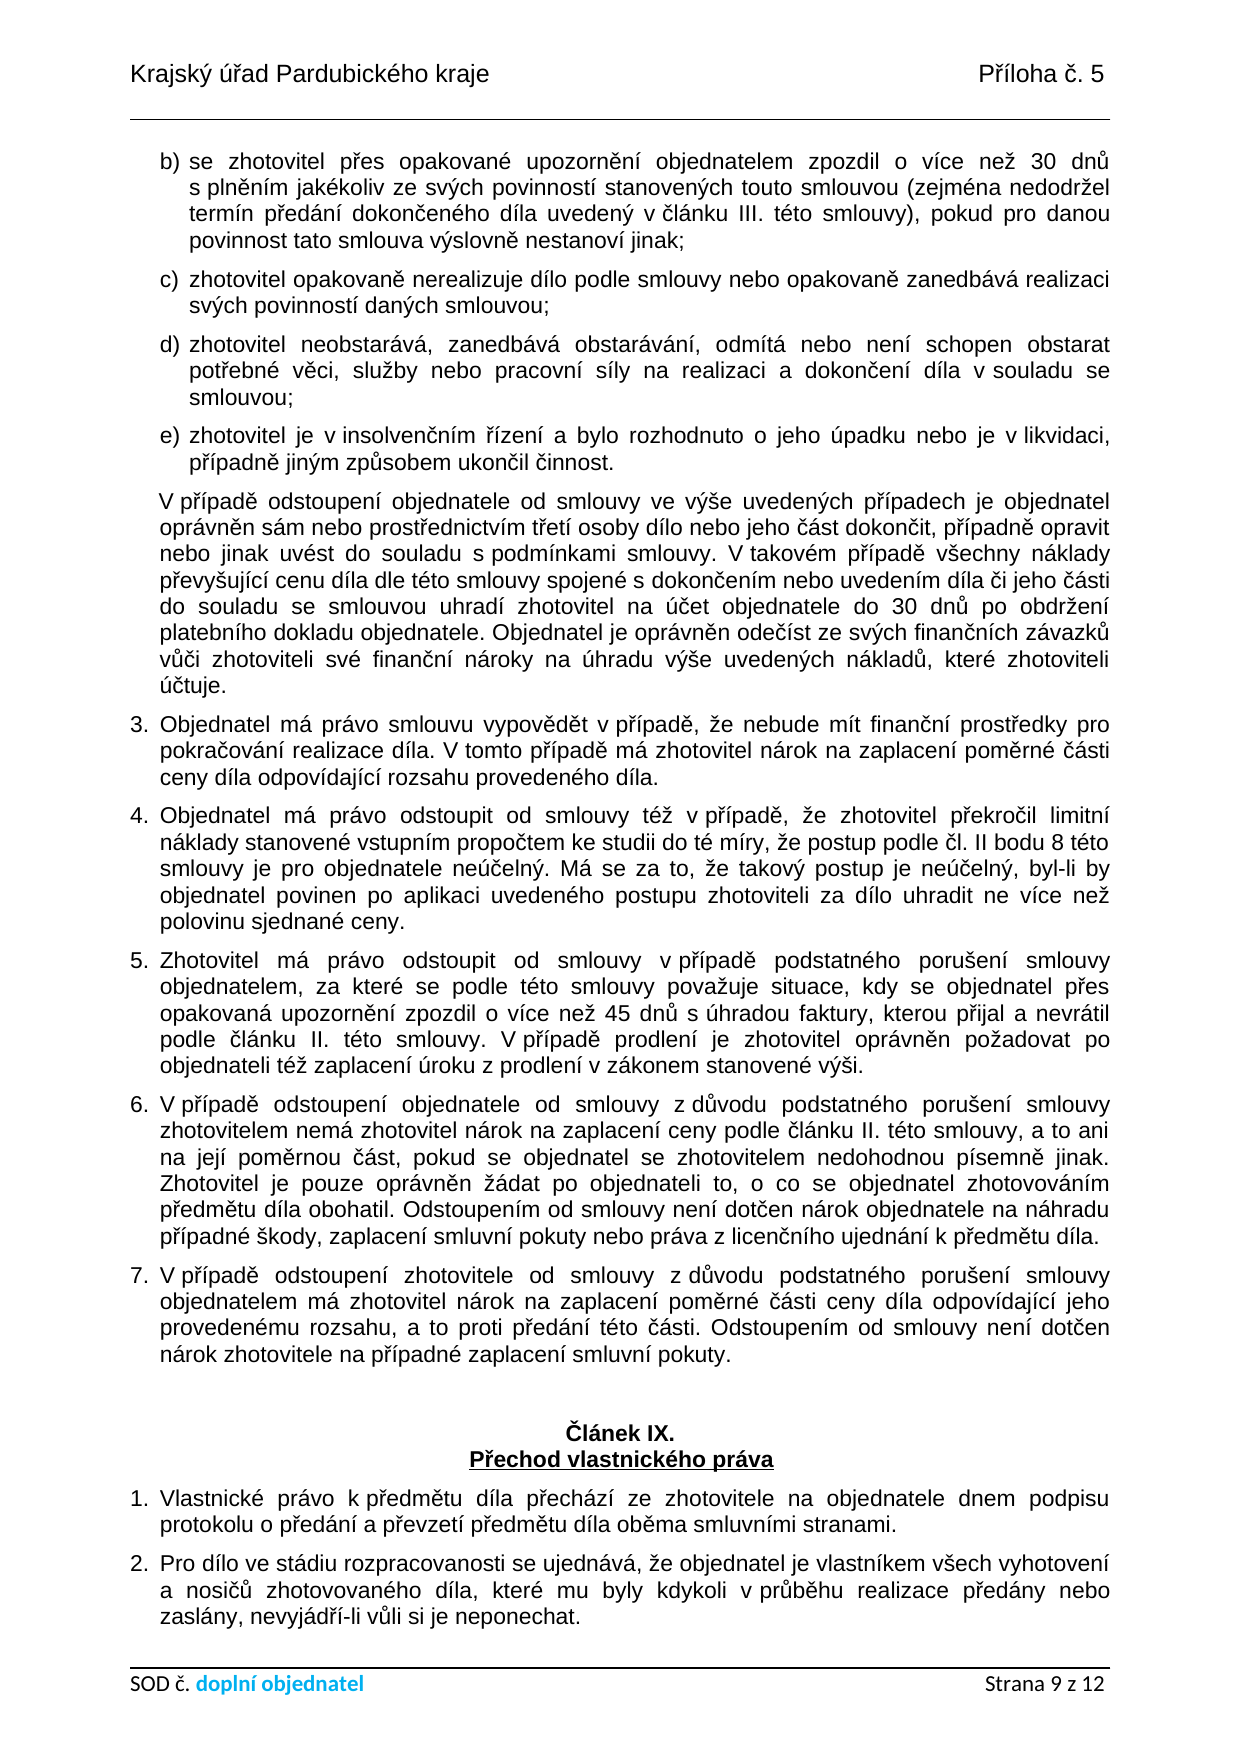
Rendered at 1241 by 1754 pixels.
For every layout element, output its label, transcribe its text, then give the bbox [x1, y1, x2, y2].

text e) zhotovitel je v insolvenčním řízení a bylo rozhodnuto o jeho úpadku nebo je v likvidaci, případně jiným způsobem ukončil činnost. [159, 422, 1110, 475]
list V případě odstoupení zhotovitele od smlouvy z důvodu podstatného porušení smlouvy objednatelem má zhotovitel nárok na zaplacení poměrné části ceny díla odpovídající jeho provedenému rozsahu, a to proti předání této části. Odstoupením od smlouvy není dotčen nárok zhotovitele na případné zaplacení smluvní pokuty. [130, 1262, 1110, 1367]
list V případě odstoupení objednatele od smlouvy z důvodu podstatného porušení smlouvy zhotovitelem nemá zhotovitel nárok na zaplacení ceny podle článku II. této smlouvy, a to ani na její poměrnou část, pokud se objednatel se zhotovitelem nedohodnou písemně jinak. Zhotovitel je pouze oprávněn žádat po objednateli to, o co se objednatel zhotovováním předmětu díla obohatil. Odstoupením od smlouvy není dotčen nárok objednatele na náhradu případné škody, zaplacení smluvní pokuty nebo práva z licenčního ujednání k předmětu díla. [130, 1091, 1110, 1249]
list Pro dílo ve stádiu rozpracovanosti se ujednává, že objednatel je vlastníkem všech vyhotovení a nosičů zhotovovaného díla, které mu byly kdykoli v průběhu realizace předány nebo zaslány, nevyjádří-li vůli si je neponechat. [130, 1550, 1110, 1629]
text Článek IX. [130, 1420, 1110, 1446]
text d) zhotovitel neobstarává, zanedbává obstarávání, odmítá nebo není schopen obstarat potřebné věci, služby nebo pracovní síly na realizaci a dokončení díla v souladu se smlouvou; [159, 331, 1110, 410]
text V případě odstoupení objednatele od smlouvy ve výše uvedených případech je objednatel oprávněn sám nebo prostřednictvím třetí osoby dílo nebo jeho část dokončit, případně opravit nebo jinak uvést do souladu s podmínkami smlouvy. V takovém případě všechny náklady převyšující cenu díla dle této smlouvy spojené s dokončením nebo uvedením díla či jeho části do souladu se smlouvou uhradí zhotovitel na účet objednatele do 30 dnů po obdržení platebního dokladu objednatele. Objednatel je oprávněn odečíst ze svých finančních závazků vůči zhotoviteli své finanční nároky na úhradu výše uvedených nákladů, které zhotoviteli účtuje. [158, 488, 1110, 698]
text b) se zhotovitel přes opakované upozornění objednatelem zpozdil o více než 30 dnů s plněním jakékoliv ze svých povinností stanovených touto smlouvou (zejména nedodržel termín předání dokončeného díla uvedený v článku III. této smlouvy), pokud pro danou povinnost tato smlouva výslovně nestanoví jinak; [159, 148, 1110, 253]
list Vlastnické právo k předmětu díla přechází ze zhotovitele na objednatele dnem podpisu protokolu o předání a převzetí předmětu díla oběma smluvními stranami. [130, 1485, 1110, 1538]
text c) zhotovitel opakovaně nerealizuje dílo podle smlouvy nebo opakovaně zanedbává realizaci svých povinností daných smlouvou; [159, 266, 1110, 318]
list Objednatel má právo odstoupit od smlouvy též v případě, že zhotovitel překročil limitní náklady stanovené vstupním propočtem ke studii do té míry, že postup podle čl. II bodu 8 této smlouvy je pro objednatele neúčelný. Má se za to, že takový postup je neúčelný, byl-li by objednatel povinen po aplikaci uvedeného postupu zhotoviteli za dílo uhradit ne více než polovinu sjednané ceny. [130, 802, 1110, 934]
list Objednatel má právo smlouvu vypovědět v případě, že nebude mít finanční prostředky pro pokračování realizace díla. V tomto případě má zhotovitel nárok na zaplacení poměrné části ceny díla odpovídající rozsahu provedeného díla. [130, 711, 1110, 790]
list Zhotovitel má právo odstoupit od smlouvy v případě podstatného porušení smlouvy objednatelem, za které se podle této smlouvy považuje situace, kdy se objednatel přes opakovaná upozornění zpozdil o více než 45 dnů s úhradou faktury, kterou přijal a nevrátil podle článku II. této smlouvy. V případě prodlení je zhotovitel oprávněn požadovat po objednateli též zaplacení úroku z prodlení v zákonem stanovené výši. [130, 947, 1110, 1078]
subtitle Přechod vlastnického práva [130, 1446, 1113, 1472]
